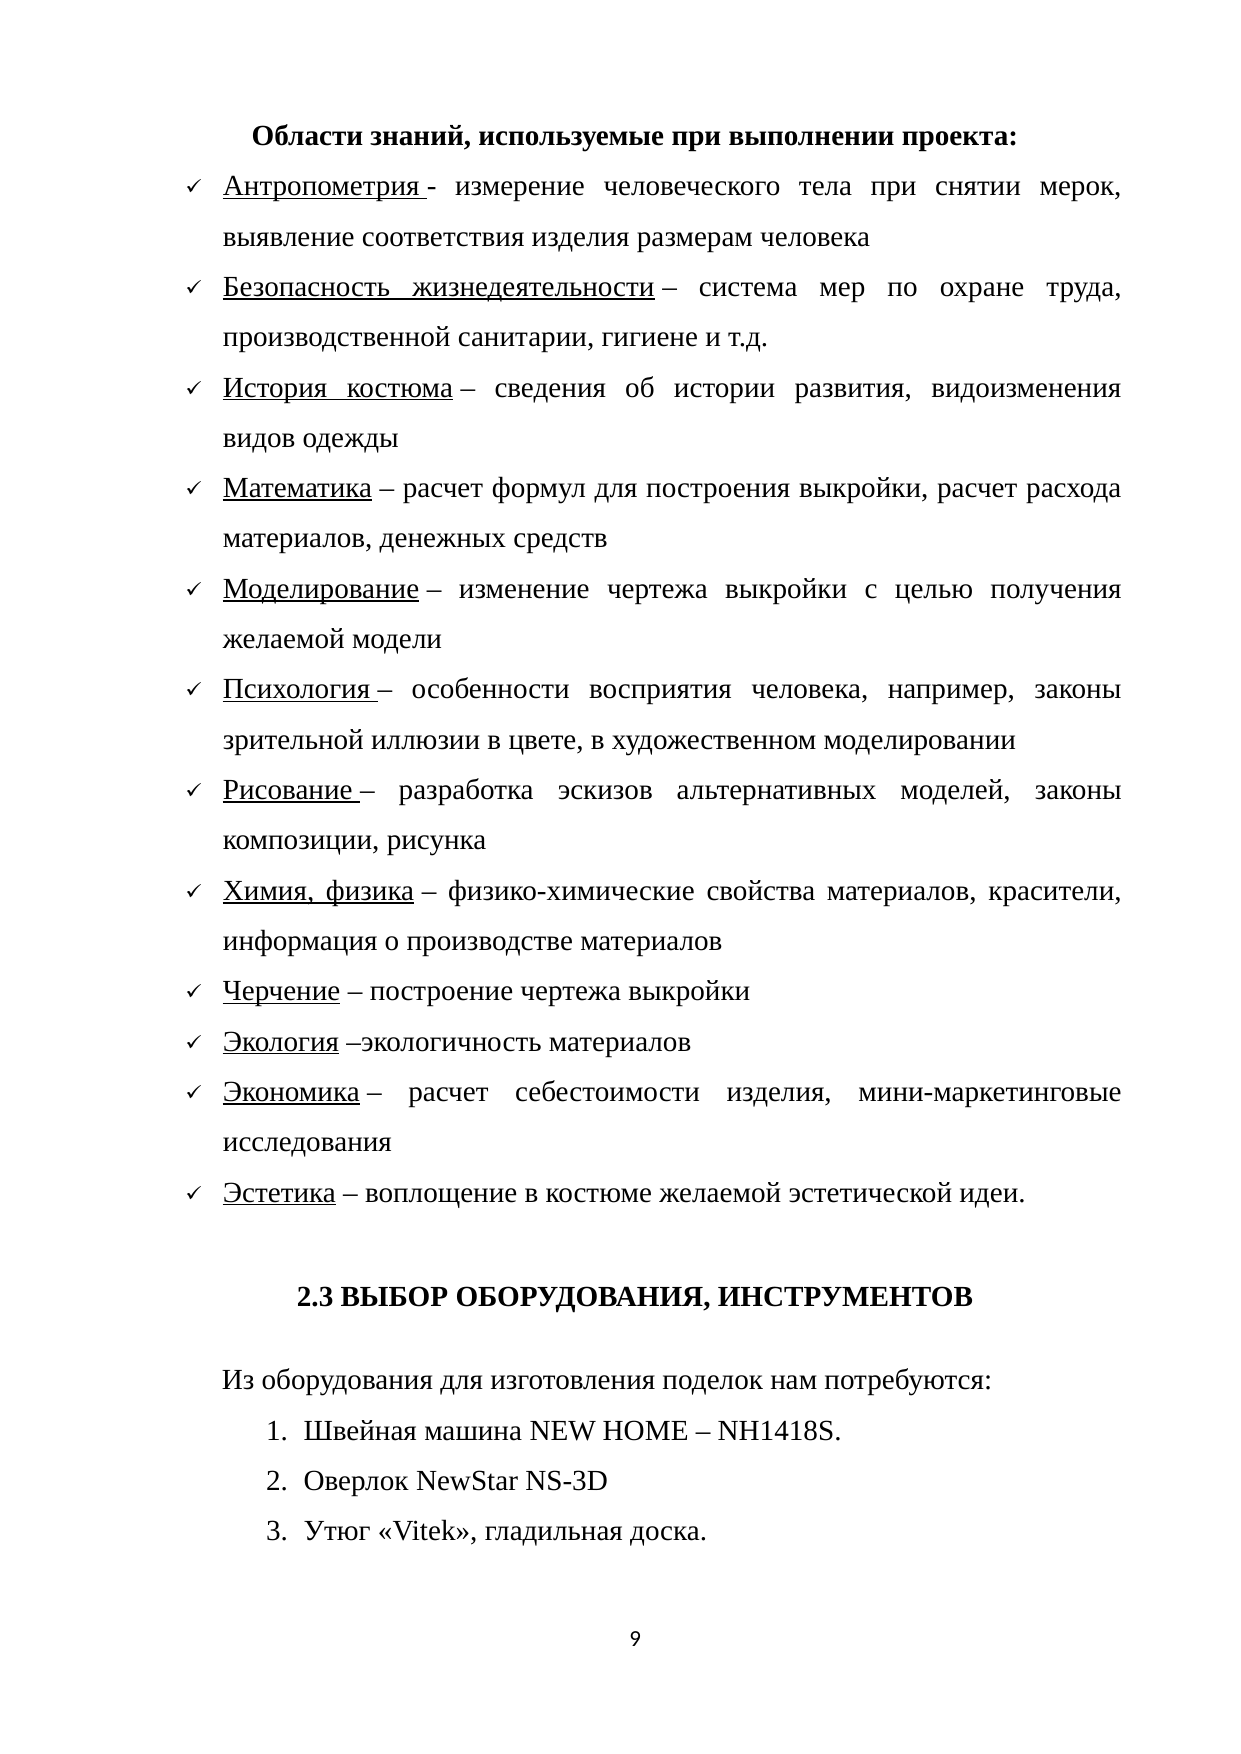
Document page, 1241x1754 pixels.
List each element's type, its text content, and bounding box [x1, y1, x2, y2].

text Области знаний, используемые при выполнении проекта: [148, 118, 1122, 152]
list Психология – особенности восприятия человека, например, законы зрительной иллюзии в цвете, в художественном моделировании [185, 672, 1122, 755]
text Из оборудования для изготовления поделок нам потребуются: [148, 1362, 1122, 1396]
list Рисование – разработка эскизов альтернативных моделей, законы композиции, рисунка [185, 772, 1122, 856]
list Оверлок NewStar NS-3D [266, 1463, 1122, 1497]
list Экология –экологичность материалов [185, 1024, 1122, 1057]
list Швейная машина NEW HOME – NH1418S. [266, 1413, 1122, 1446]
list Антропометрия - измерение человеческого тела при снятии мерок, выявление соответствия изделия размерам человека [185, 168, 1122, 252]
list Экономика – расчет себестоимости изделия, мини-маркетинговые исследования [185, 1074, 1122, 1158]
list История костюма – сведения об истории развития, видоизменения видов одежды [185, 370, 1122, 453]
list Химия, физика – физико-химические свойства материалов, красители, информация о производстве материалов [185, 873, 1122, 957]
list Безопасность жизнедеятельности – система мер по охране труда, производственной санитарии, гигиене и т.д. [185, 269, 1122, 353]
list Утюг «Vitek», гладильная доска. [266, 1513, 1122, 1547]
list Моделирование – изменение чертежа выкройки с целью получения желаемой модели [185, 571, 1122, 655]
list Черчение – построение чертежа выкройки [185, 973, 1122, 1007]
list Эстетика – воплощение в костюме желаемой эстетической идеи. [185, 1175, 1122, 1208]
subtitle 2.3 ВЫБОР ОБОРУДОВАНИЯ, ИНСТРУМЕНТОВ [148, 1279, 1122, 1313]
list Математика – расчет формул для построения выкройки, расчет расхода материалов, денежных средств [185, 470, 1122, 554]
